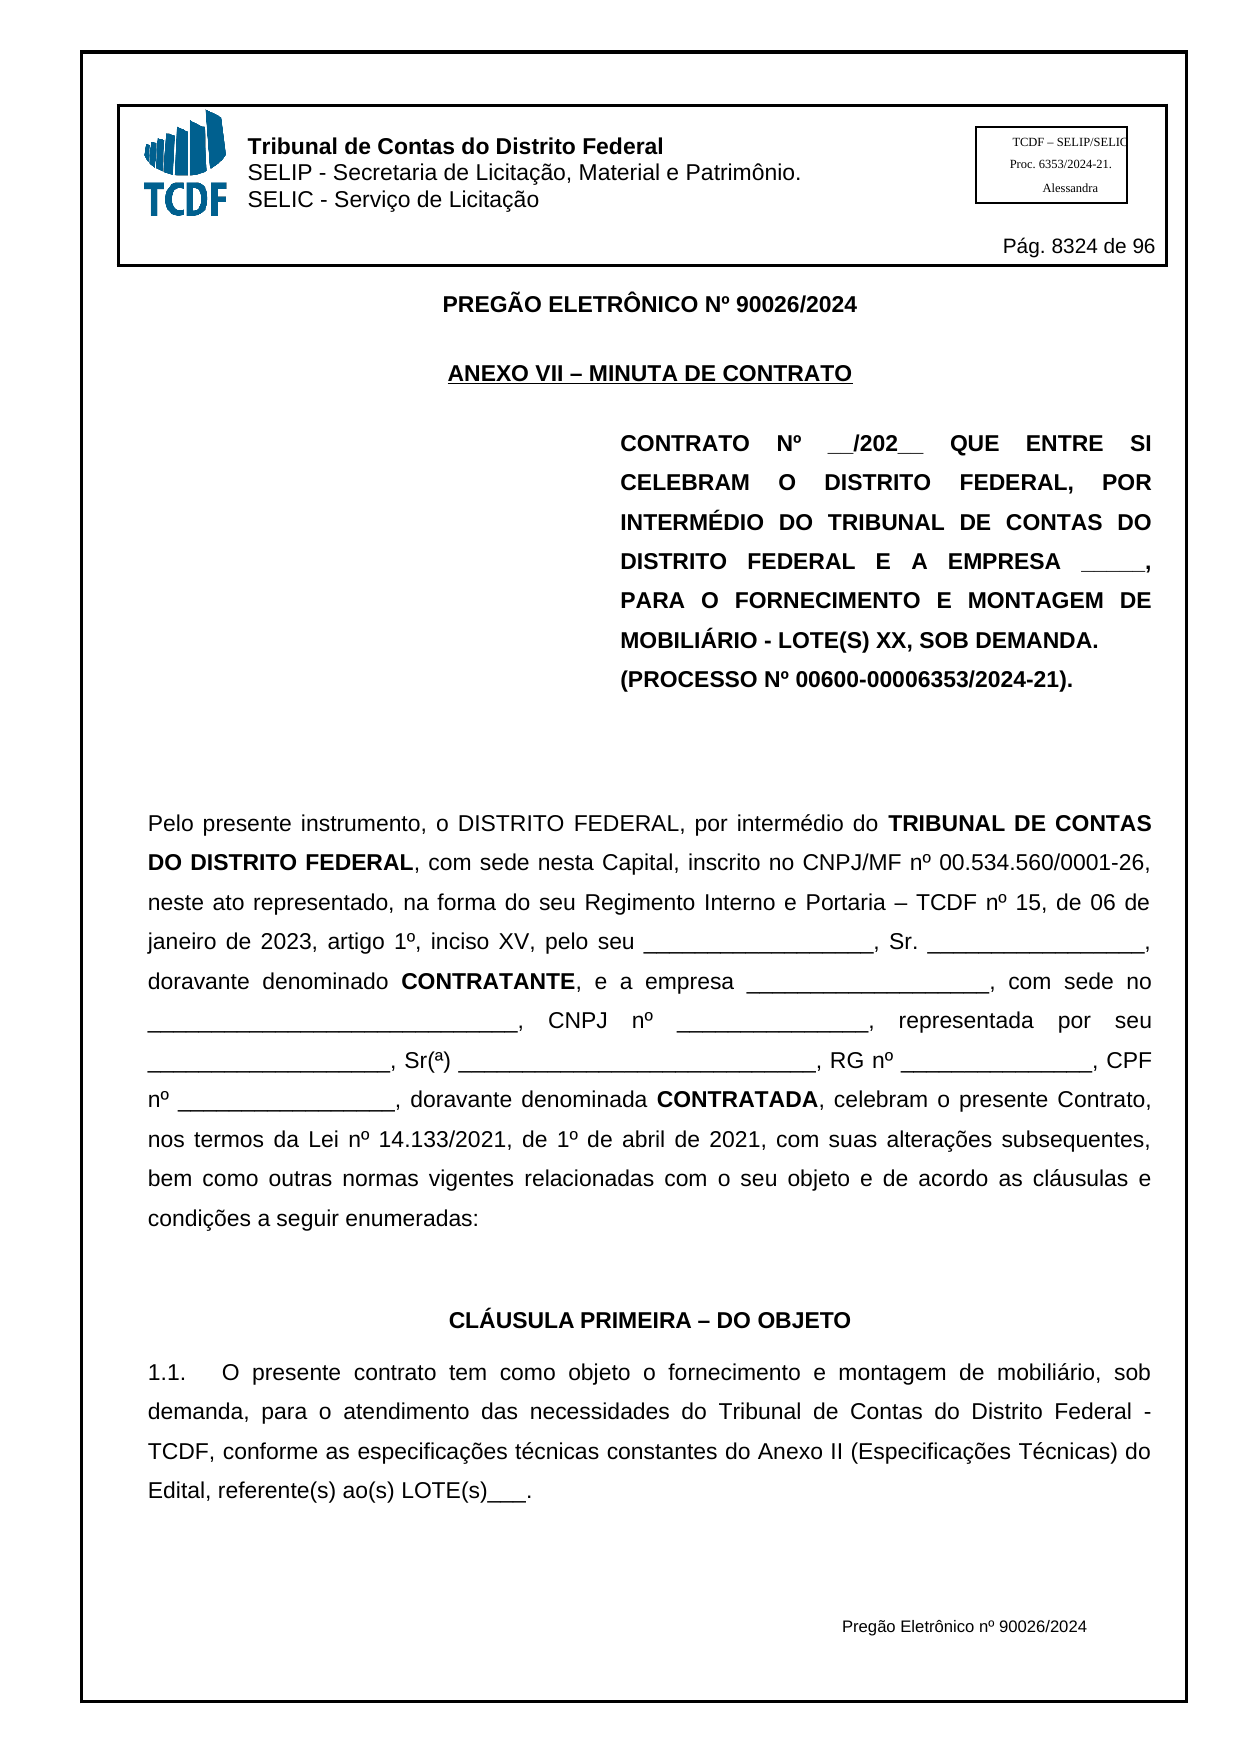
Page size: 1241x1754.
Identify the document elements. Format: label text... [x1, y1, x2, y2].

text CONTRATO Nº __/202__ QUE ENTRE SI CELEBRAM O DISTRITO FEDERAL, POR INTERMÉDIO DO TRIBUNAL DE CONTAS DO DISTRITO FEDERAL E A EMPRESA _____, PARA o FORNECIMENTO E montagem DE mobiliário - LOTE(s) xx, sob DEMANDA. [620, 429, 1152, 653]
text (PROCESSO Nº 00600-00006353/2024-21). [620, 666, 1152, 693]
text PREGÃO ELETRÔNICO Nº 90026/2024 [148, 291, 1152, 317]
picture [129, 107, 241, 218]
text Pelo presente instrumento, o DISTRITO FEDERAL, por intermédio do TRIBUNAL DE CONTAS DO DISTRITO FEDERAL, com sede nesta Capital, inscrito no CNPJ/MF nº 00.534.560/0001-26, neste ato representado, na forma do seu Regimento Interno e Portaria – TCDF nº 15, de 06 de janeiro de 2023, artigo 1º, inciso XV, pelo seu __________________, Sr. _________________, doravante denominado CONTRATANTE, e a empresa ___________________, com sede no _____________________________, CNPJ nº _______________, representada por seu ___________________, Sr(ª) ____________________________, RG nº _______________, CPF nº _________________, doravante denominada CONTRATADA, celebram o presente Contrato, nos termos da Lei nº 14.133/2021, de 1º de abril de 2021, com suas alterações subsequentes, bem como outras normas vigentes relacionadas com o seu objeto e de acordo as cláusulas e condições a seguir enumeradas: [148, 810, 1152, 1231]
text ANEXO VII – MINUTA DE CONTRATO [148, 360, 1152, 386]
text 1.1. O presente contrato tem como objeto o fornecimento e montagem de mobiliário, sob demanda, para o atendimento das necessidades do Tribunal de Contas do Distrito Federal - TCDF, conforme as especificações técnicas constantes do Anexo II (Especificações Técnicas) do Edital, referente(s) ao(s) LOTE(s)___. [148, 1359, 1152, 1503]
text CLÁUSULA PRIMEIRA – DO OBJETO [148, 1307, 1152, 1333]
